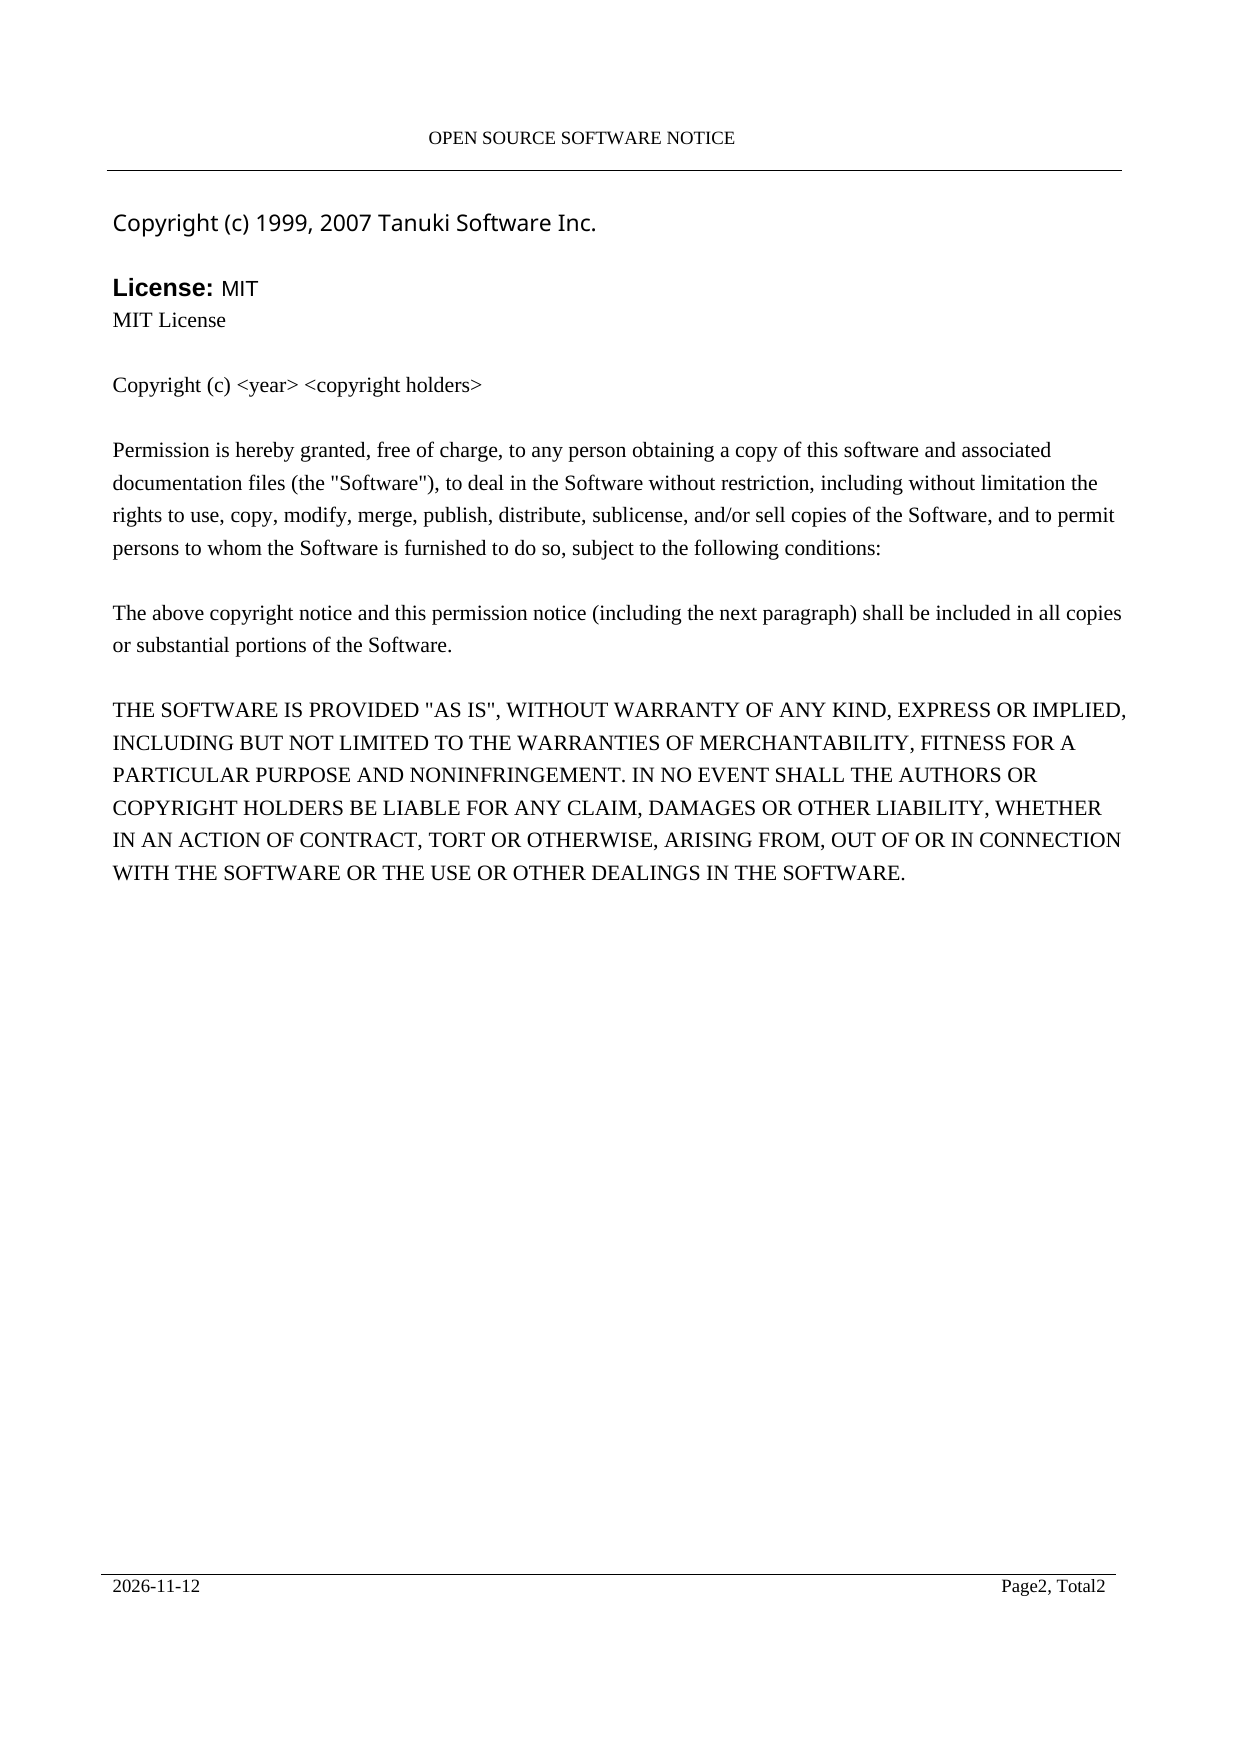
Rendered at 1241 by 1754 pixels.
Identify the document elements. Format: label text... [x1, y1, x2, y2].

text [112, 206, 1128, 271]
text MIT License Copyright (c) <year> <copyright holders> Permission is hereby granted, free of charge, to any person obtaining a copy of this software and associated documentation files (the "Software"), to deal in the Software without restriction, including without limitation the rights to use, copy, modify, merge, publish, distribute, sublicense, and/or sell copies of the Software, and to permit persons to whom the Software is furnished to do so, subject to the following conditions: The above copyright notice and this permission notice (including the next paragraph) shall be included in all copies or substantial portions of the Software. THE SOFTWARE IS PROVIDED "AS IS", WITHOUT WARRANTY OF ANY KIND, EXPRESS OR IMPLIED, INCLUDING BUT NOT LIMITED TO THE WARRANTIES OF MERCHANTABILITY, FITNESS FOR A PARTICULAR PURPOSE AND NONINFRINGEMENT. IN NO EVENT SHALL THE AUTHORS OR COPYRIGHT HOLDERS BE LIABLE FOR ANY CLAIM, DAMAGES OR OTHER LIABILITY, WHETHER IN AN ACTION OF CONTRACT, TORT OR OTHERWISE, ARISING FROM, OUT OF OR IN CONNECTION WITH THE SOFTWARE OR THE USE OR OTHER DEALINGS IN THE SOFTWARE. [112, 304, 1128, 889]
text License: MIT [112, 271, 1128, 304]
